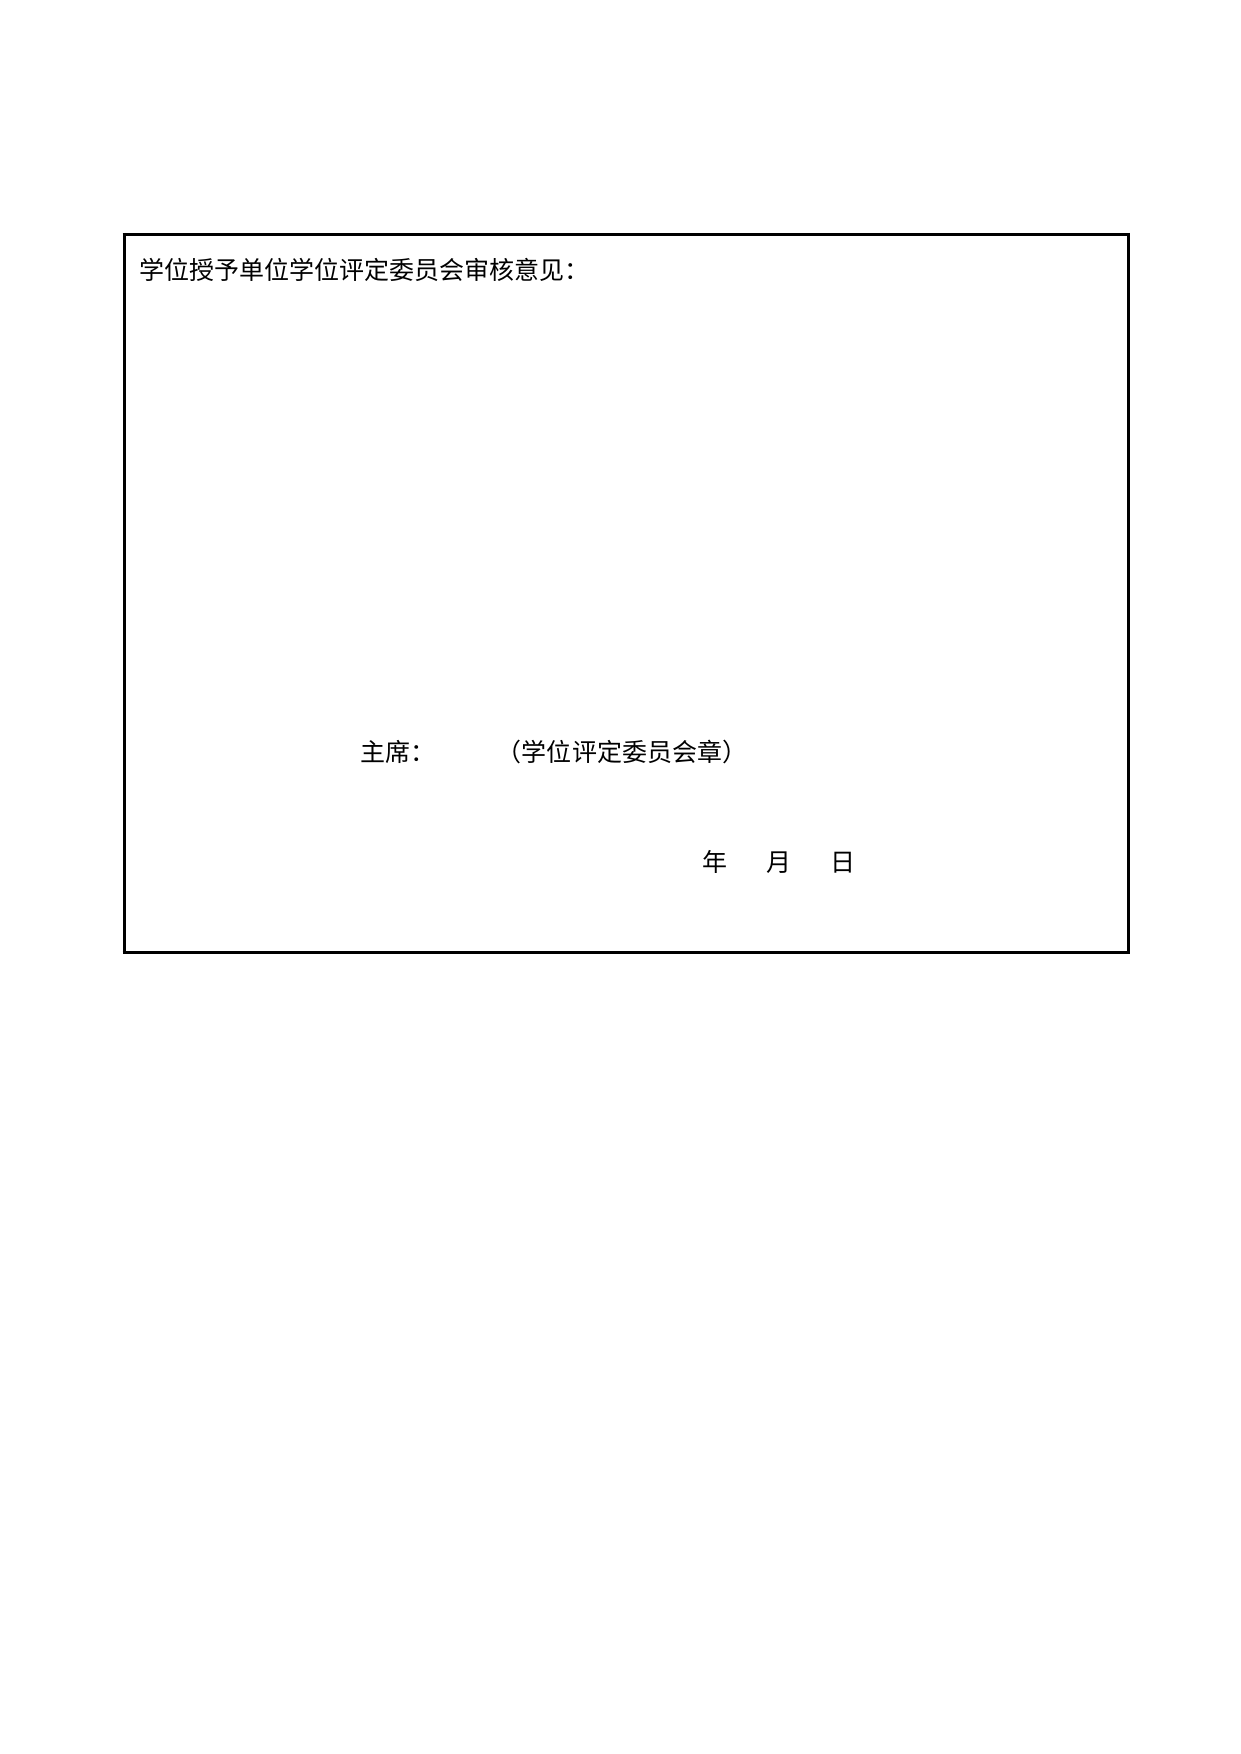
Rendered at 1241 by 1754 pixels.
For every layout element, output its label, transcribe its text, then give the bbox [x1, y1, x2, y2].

table_header 学位授予单位学位评定委员会审核意见： 主席： （学位评定委员会章） 年 月 日 [126, 236, 1127, 951]
